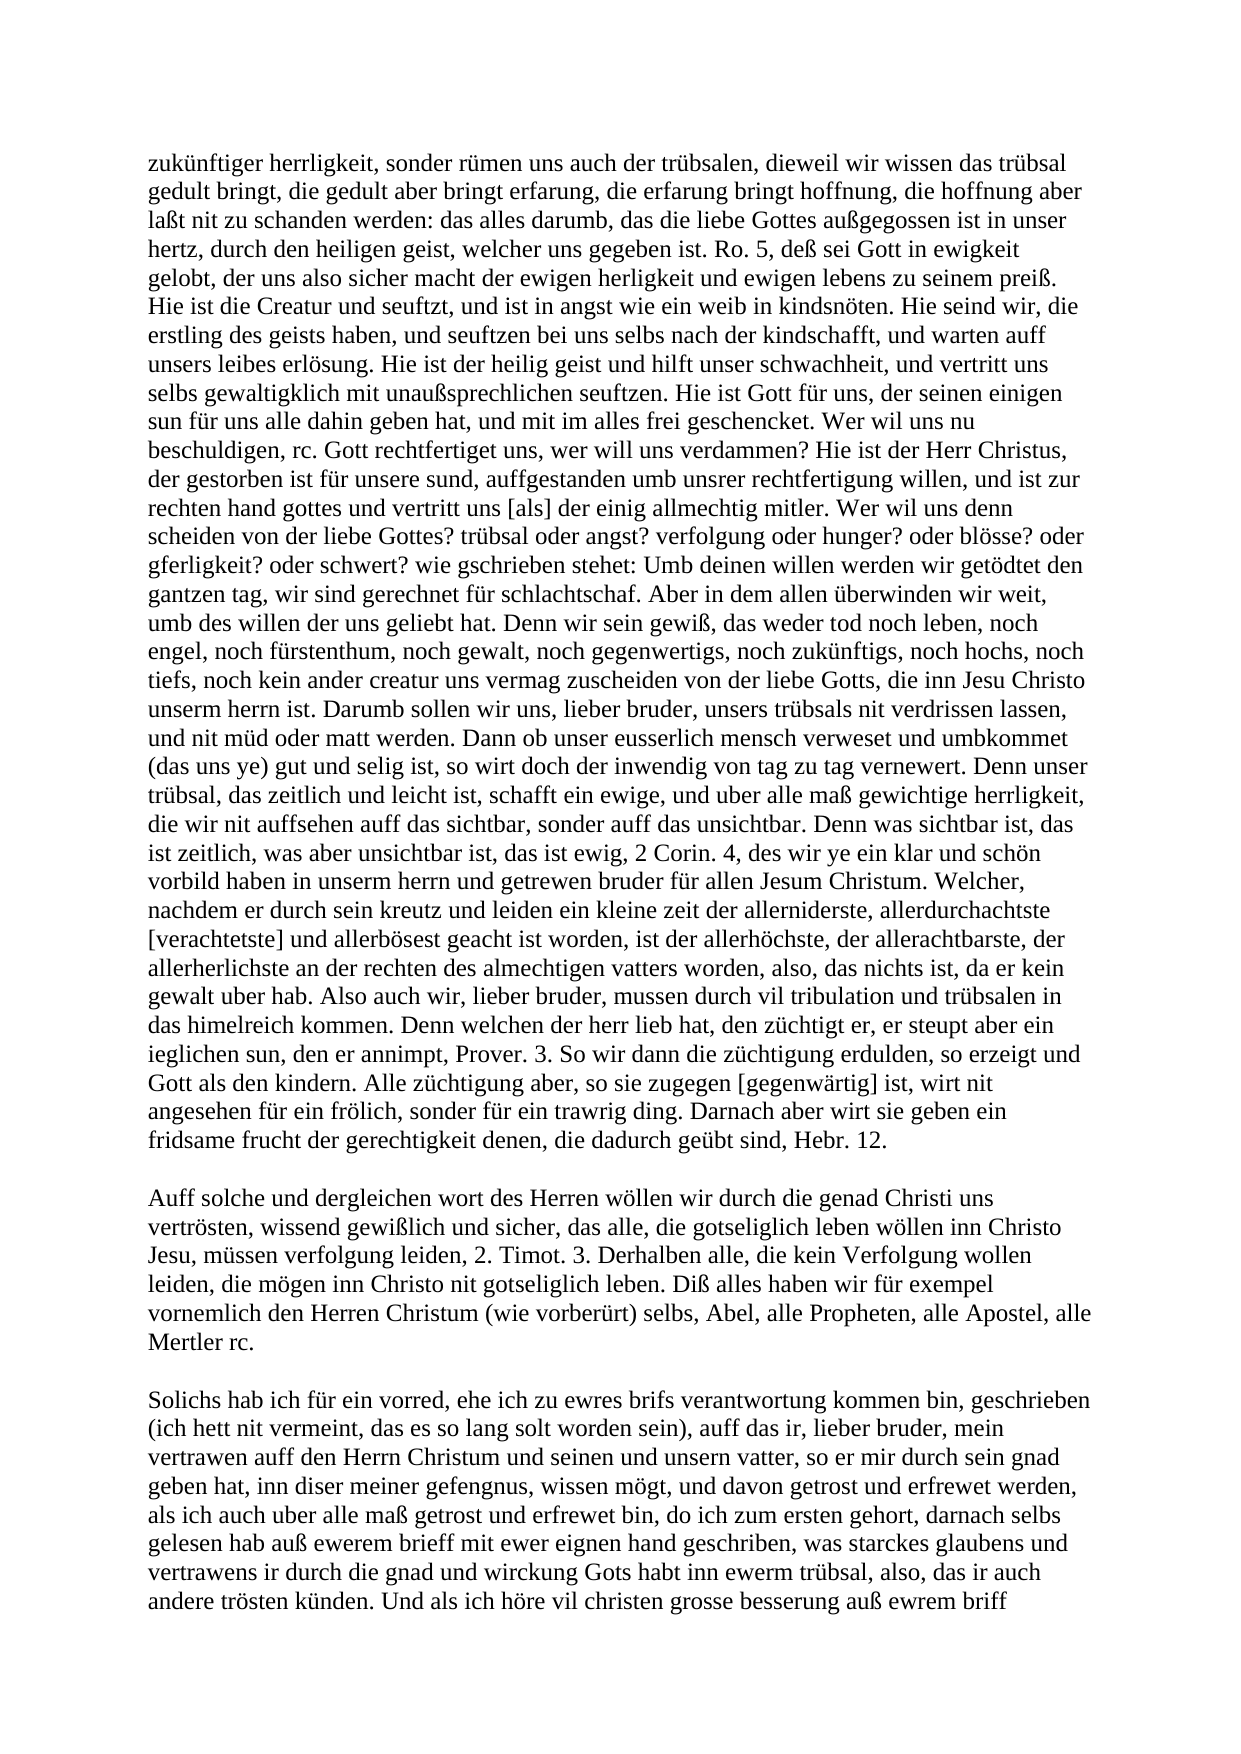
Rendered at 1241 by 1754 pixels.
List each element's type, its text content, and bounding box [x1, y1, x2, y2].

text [148, 148, 1093, 1154]
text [148, 1385, 1093, 1615]
text Auff solche und dergleichen wort des Herren wöllen wir durch die genad Christi uns vertrösten, wissend gewißlich und sicher, das alle, die gotseliglich leben wöllen inn Christo Jesu, müssen verfolgung leiden, 2. Timot. 3. Derhalben alle, die kein Verfolgung wollen leiden, die mögen inn Christo nit gotseliglich leben. Diß alles haben wir für exempel vornemlich den Herren Christum (wie vorberürt) selbs, Abel, alle Propheten, alle Apostel, alle Mertler rc. [148, 1183, 1093, 1356]
